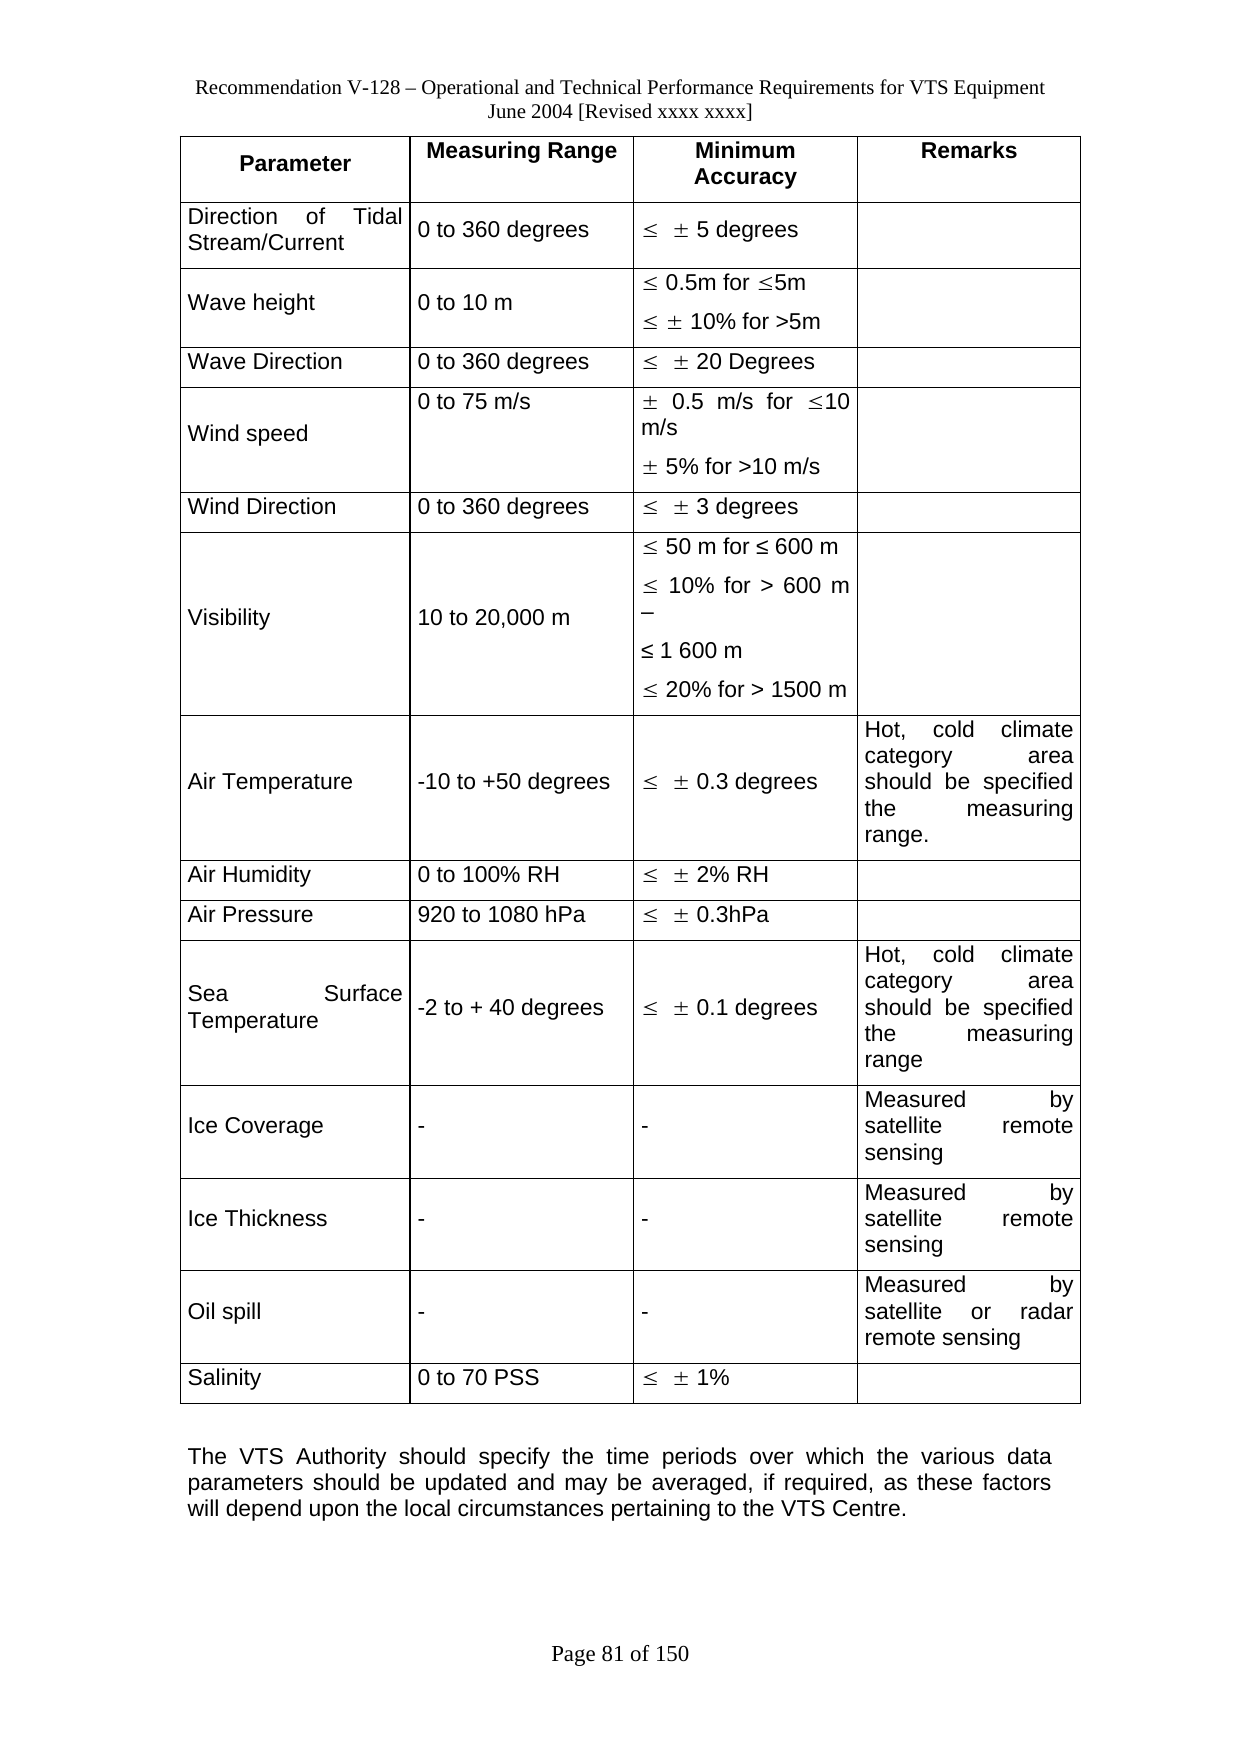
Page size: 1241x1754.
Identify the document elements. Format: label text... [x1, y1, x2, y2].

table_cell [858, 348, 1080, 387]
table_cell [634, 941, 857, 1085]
text The VTS Authority should specify the time periods over which the various data parameters should be updated and may be averaged, if required, as these factors will depend upon the local circumstances pertaining to the VTS Centre. [187, 1443, 1053, 1522]
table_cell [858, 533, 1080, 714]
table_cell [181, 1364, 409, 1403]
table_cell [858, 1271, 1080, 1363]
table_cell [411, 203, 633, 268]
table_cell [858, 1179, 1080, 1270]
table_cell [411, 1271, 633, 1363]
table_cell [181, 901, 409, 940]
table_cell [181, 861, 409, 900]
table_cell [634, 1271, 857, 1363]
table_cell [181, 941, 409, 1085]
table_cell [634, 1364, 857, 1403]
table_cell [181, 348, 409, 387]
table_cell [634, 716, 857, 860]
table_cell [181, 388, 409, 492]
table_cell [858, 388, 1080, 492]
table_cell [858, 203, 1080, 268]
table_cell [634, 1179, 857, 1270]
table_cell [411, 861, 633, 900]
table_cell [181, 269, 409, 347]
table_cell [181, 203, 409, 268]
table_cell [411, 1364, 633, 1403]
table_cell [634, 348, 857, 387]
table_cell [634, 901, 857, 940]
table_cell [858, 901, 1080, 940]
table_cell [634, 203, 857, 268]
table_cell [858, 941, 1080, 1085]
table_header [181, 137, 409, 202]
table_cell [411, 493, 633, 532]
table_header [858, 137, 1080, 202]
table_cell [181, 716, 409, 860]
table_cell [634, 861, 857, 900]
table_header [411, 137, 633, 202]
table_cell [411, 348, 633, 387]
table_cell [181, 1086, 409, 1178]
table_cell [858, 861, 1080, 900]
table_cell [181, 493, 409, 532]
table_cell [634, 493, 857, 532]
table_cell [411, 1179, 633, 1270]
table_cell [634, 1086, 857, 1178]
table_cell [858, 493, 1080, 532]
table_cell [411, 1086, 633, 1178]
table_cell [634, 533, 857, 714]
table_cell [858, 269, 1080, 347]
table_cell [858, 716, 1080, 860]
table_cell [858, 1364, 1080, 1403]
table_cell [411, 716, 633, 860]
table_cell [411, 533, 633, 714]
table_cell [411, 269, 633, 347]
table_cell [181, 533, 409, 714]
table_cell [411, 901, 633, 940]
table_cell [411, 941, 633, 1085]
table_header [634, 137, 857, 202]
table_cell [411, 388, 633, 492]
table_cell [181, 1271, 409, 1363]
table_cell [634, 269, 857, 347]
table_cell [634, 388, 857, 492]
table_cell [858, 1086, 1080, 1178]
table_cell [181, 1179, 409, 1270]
